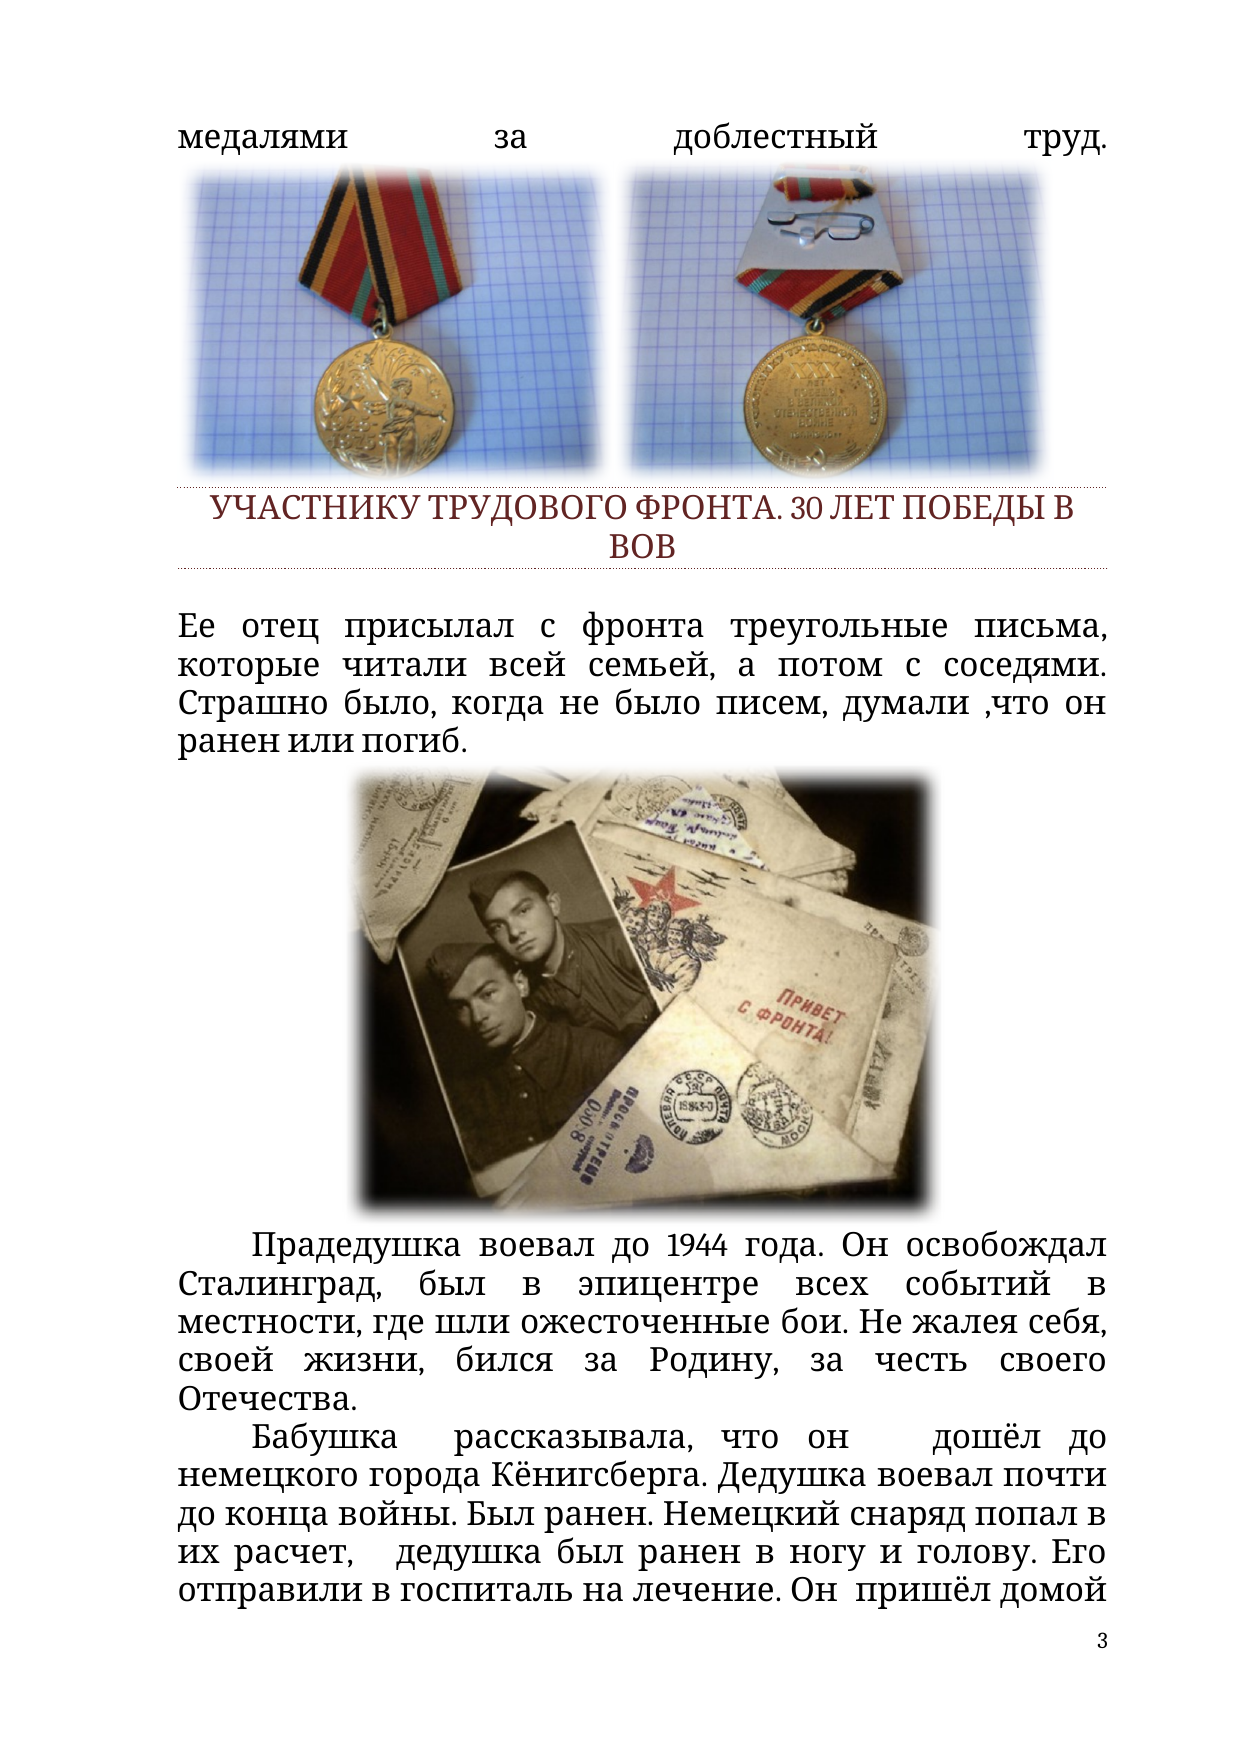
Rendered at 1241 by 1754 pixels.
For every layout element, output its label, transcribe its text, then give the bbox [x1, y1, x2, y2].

picture [206, 188, 585, 458]
picture [371, 790, 916, 1198]
text Ее отец присылал с фронта треугольные письма, которые читали всей семьей, а потом с соседями. Страшно было, когда не было писем, думали ,что он ранен или погиб. [177, 608, 1107, 761]
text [177, 118, 1107, 487]
text Прадедушка воевал до 1944 года. Он освобождал Сталинград, был в эпицентре всех событий в местности, где шли ожесточенные бои. Не жалея себя, своей жизни, бился за Родину, за честь своего Отечества. [177, 1227, 1107, 1418]
subtitle Участнику трудового фронта. 30 лет Победы в ВОВ [177, 487, 1107, 569]
picture [643, 186, 1025, 458]
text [177, 1418, 1107, 1610]
